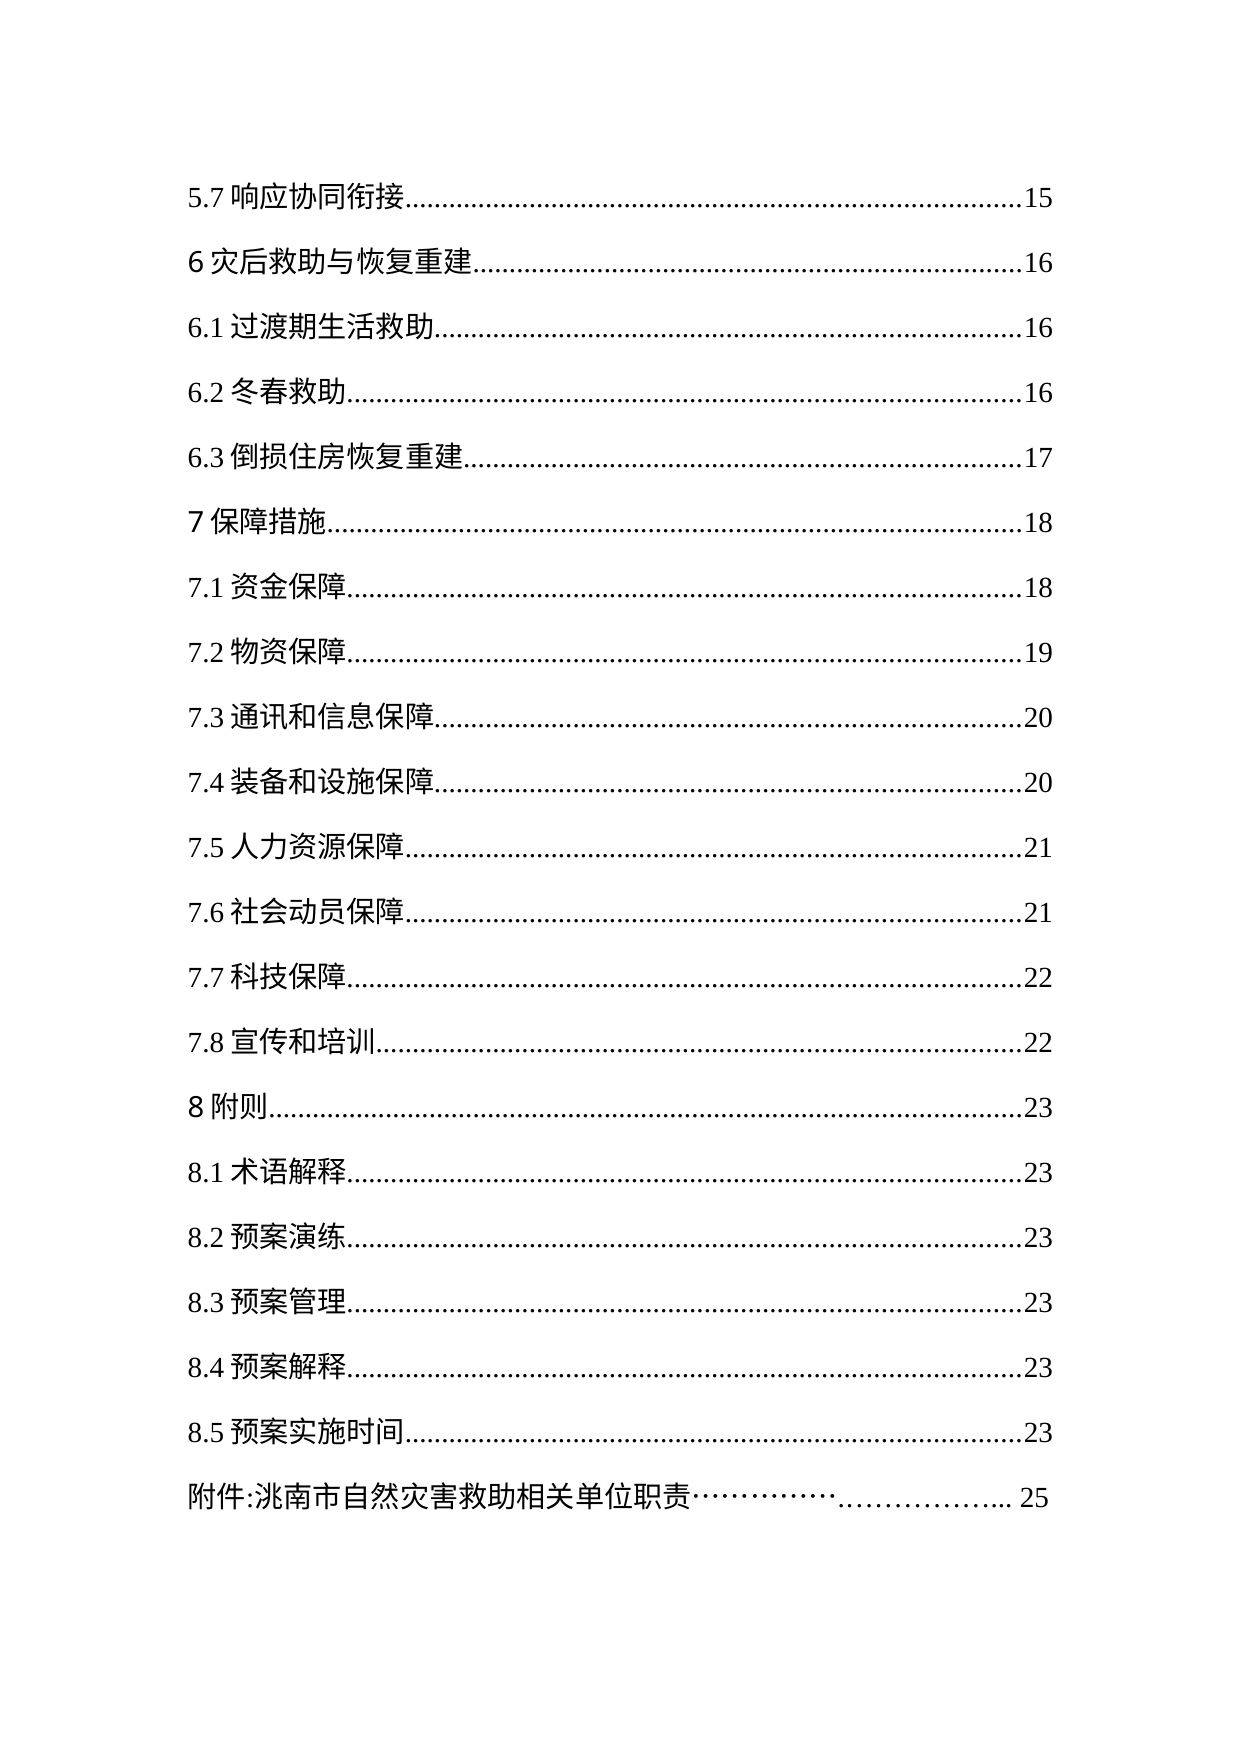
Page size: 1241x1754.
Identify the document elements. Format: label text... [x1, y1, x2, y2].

text 8.5预案实施时间 23 [187, 1397, 1053, 1462]
text 6.3倒损住房恢复重建 17 [187, 422, 1053, 487]
text 7.2物资保障 19 [187, 617, 1053, 682]
text 8附则 23 [187, 1072, 1053, 1137]
text 6.2冬春救助 16 [187, 357, 1053, 422]
text 7.3通讯和信息保障 20 [187, 682, 1053, 747]
text 8.3预案管理 23 [187, 1267, 1053, 1332]
text 7.6社会动员保障 21 [187, 877, 1053, 942]
text 8.2预案演练 23 [187, 1202, 1053, 1267]
text 6灾后救助与恢复重建 16 [187, 227, 1053, 292]
text 7.8宣传和培训 22 [187, 1007, 1053, 1072]
text 7.7科技保障 22 [187, 942, 1053, 1007]
text 附件:洮南市自然灾害救助相关单位职责…………….……………... 25 [187, 1462, 1053, 1527]
text 7.5人力资源保障 21 [187, 812, 1053, 877]
text 7.4装备和设施保障 20 [187, 747, 1053, 812]
text 7保障措施 18 [187, 487, 1053, 552]
text 6.1过渡期生活救助 16 [187, 292, 1053, 357]
text 7.1资金保障 18 [187, 552, 1053, 617]
text 5.7响应协同衔接 15 [187, 162, 1053, 227]
text 8.4预案解释 23 [187, 1332, 1053, 1397]
text 8.1术语解释 23 [187, 1137, 1053, 1202]
